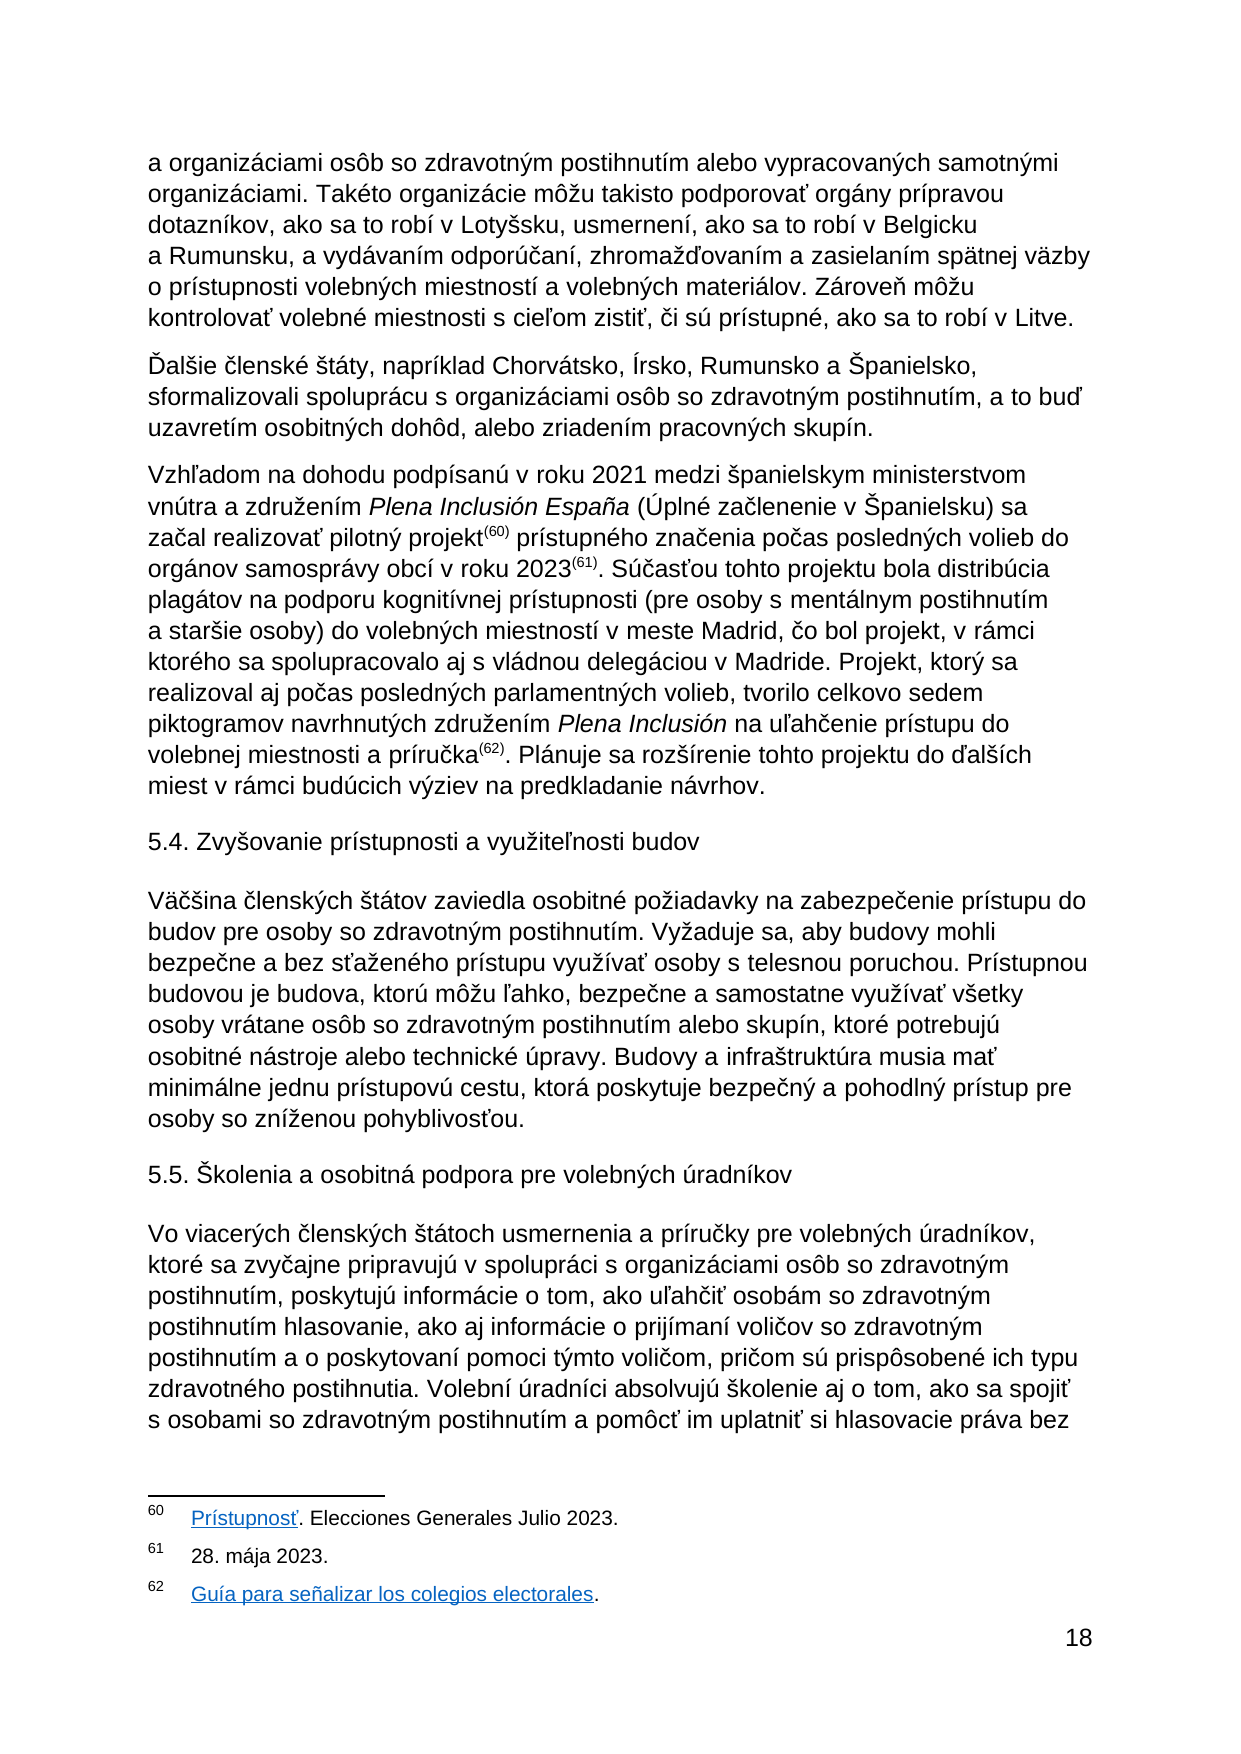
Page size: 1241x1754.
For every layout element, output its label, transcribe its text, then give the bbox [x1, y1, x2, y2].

subtitle 5.4. Zvyšovanie prístupnosti a využiteľnosti budov [148, 827, 1092, 856]
text Ďalšie členské štáty, napríklad Chorvátsko, Írsko, Rumunsko a Španielsko, sformalizovali spoluprácu s organizáciami osôb so zdravotným postihnutím, a to buď uzavretím osobitných dohôd, alebo zriadením pracovných skupín. [148, 351, 1092, 441]
subtitle 5.5. Školenia a osobitná podpora pre volebných úradníkov [148, 1160, 1092, 1188]
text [148, 1219, 1092, 1434]
text Vzhľadom na dohodu podpísanú v roku 2021 medzi španielskym ministerstvom vnútra a združením Plena Inclusión España (Úplné začlenenie v Španielsku) sa začal realizovať pilotný projekt() prístupného značenia počas posledných volieb do orgánov samosprávy obcí v roku 2023(). Súčasťou tohto projektu bola distribúcia plagátov na podporu kognitívnej prístupnosti (pre osoby s mentálnym postihnutím a staršie osoby) do volebných miestností v meste Madrid, čo bol projekt, v rámci ktorého sa spolupracovalo aj s vládnou delegáciou v Madride. Projekt, ktorý sa realizoval aj počas posledných parlamentných volieb, tvorilo celkovo sedem piktogramov navrhnutých združením Plena Inclusión na uľahčenie prístupu do volebnej miestnosti a príručka(). Plánuje sa rozšírenie tohto projektu do ďalších miest v rámci budúcich výziev na predkladanie návrhov. [148, 460, 1092, 799]
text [148, 148, 1092, 332]
text Väčšina členských štátov zaviedla osobitné požiadavky na zabezpečenie prístupu do budov pre osoby so zdravotným postihnutím. Vyžaduje sa, aby budovy mohli bezpečne a bez sťaženého prístupu využívať osoby s telesnou poruchou. Prístupnou budovou je budova, ktorú môžu ľahko, bezpečne a samostatne využívať všetky osoby vrátane osôb so zdravotným postihnutím alebo skupín, ktoré potrebujú osobitné nástroje alebo technické úpravy. Budovy a infraštruktúra musia mať minimálne jednu prístupovú cestu, ktorá poskytuje bezpečný a pohodlný prístup pre osoby so zníženou pohyblivosťou. [148, 886, 1092, 1132]
